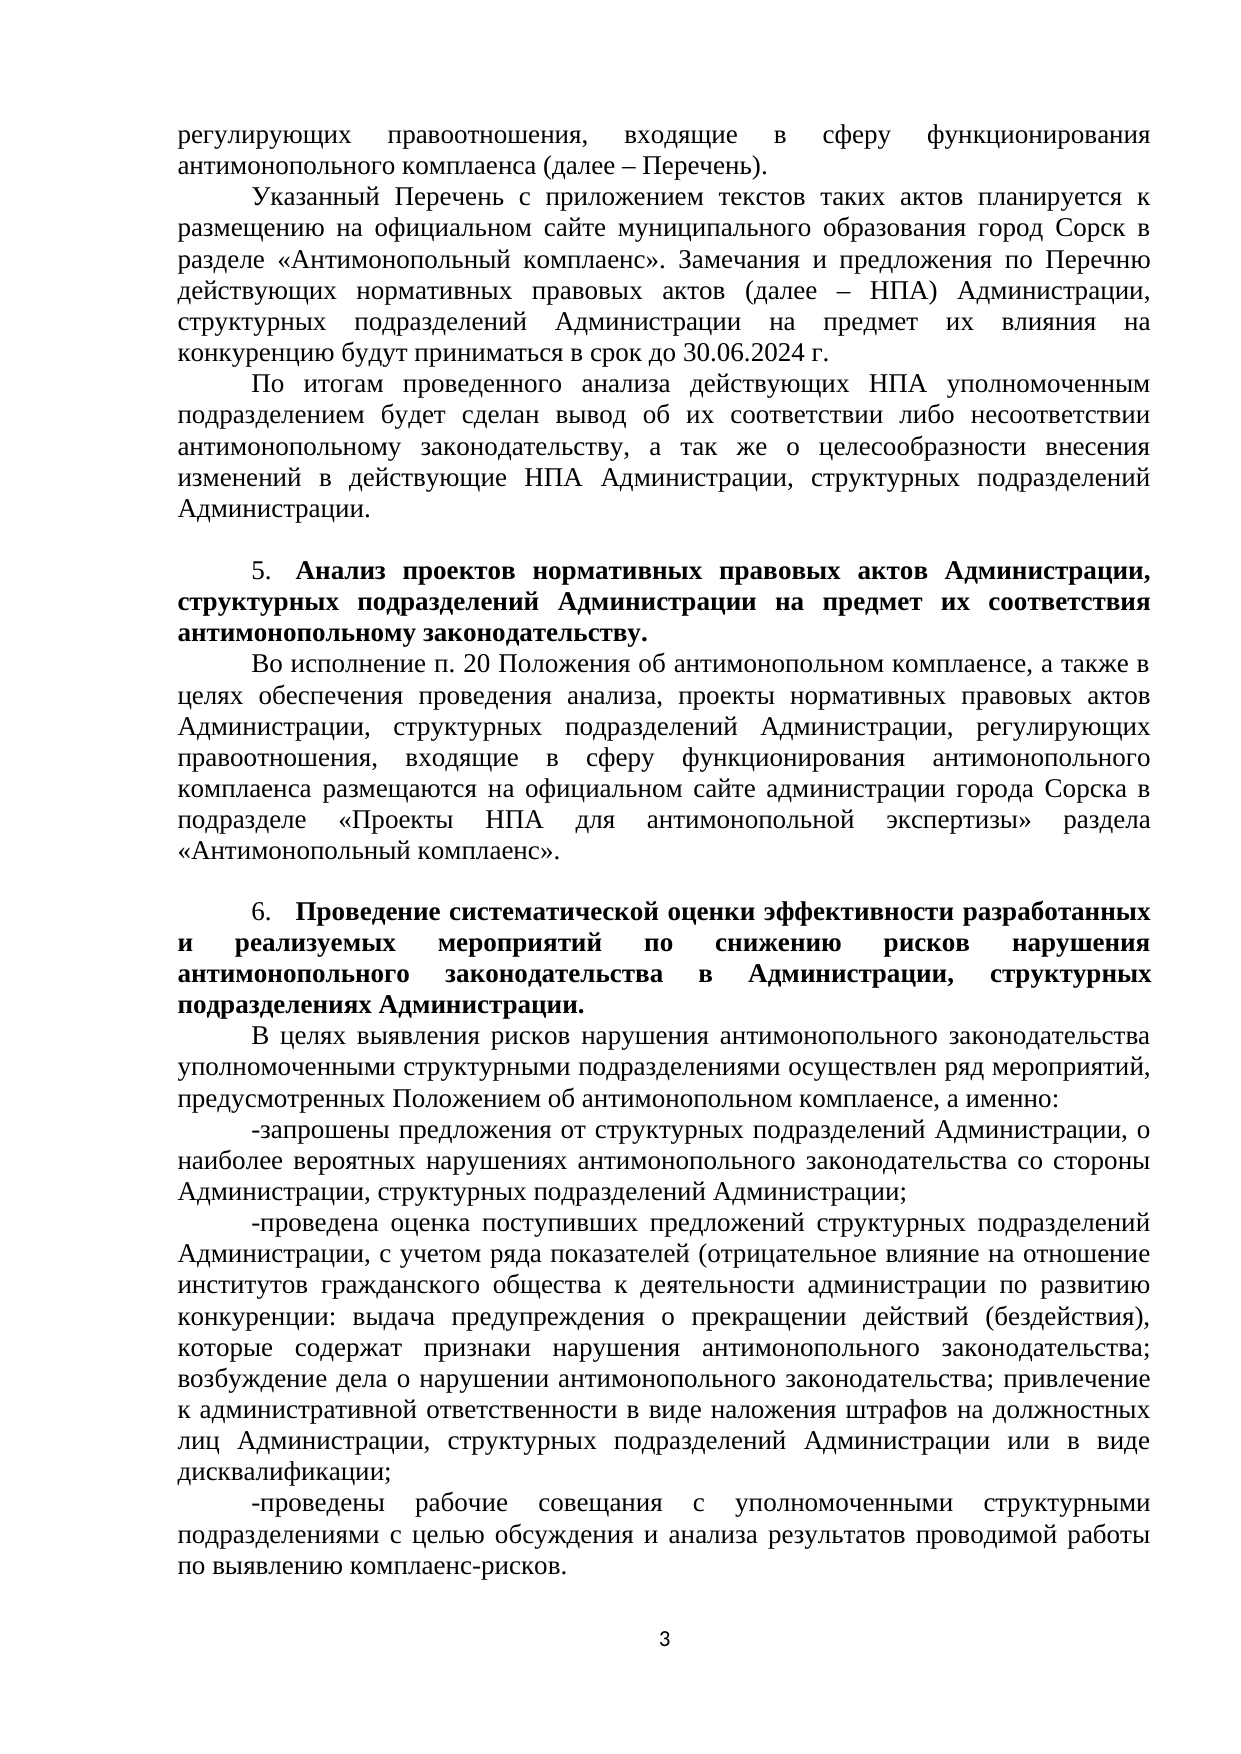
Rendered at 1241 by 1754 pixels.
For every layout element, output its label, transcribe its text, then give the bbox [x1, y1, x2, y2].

text Указанный Перечень с приложением текстов таких актов планируется к размещению на официальном сайте муниципального образования город Сорск в разделе «Антимонопольный комплаенс». Замечания и предложения по Перечню действующих нормативных правовых актов (далее – НПА) Администрации, структурных подразделений Администрации на предмет их влияния на конкуренцию будут приниматься в срок до 30.06.2024 г. [177, 180, 1152, 367]
text В целях выявления рисков нарушения антимонопольного законодательства уполномоченными структурными подразделениями осуществлен ряд мероприятий, предусмотренных Положением об антимонопольном комплаенсе, а именно: [177, 1019, 1152, 1113]
list Анализ проектов нормативных правовых актов Администрации, структурных подразделений Администрации на предмет их соответствия антимонопольному законодательству. [177, 554, 1152, 648]
text -запрошены предложения от структурных подразделений Администрации, о наиболее вероятных нарушениях антимонопольного законодательства со стороны Администрации, структурных подразделений Администрации; [177, 1113, 1152, 1206]
text Во исполнение п. 20 Положения об антимонопольном комплаенсе, а также в целях обеспечения проведения анализа, проекты нормативных правовых актов Администрации, структурных подразделений Администрации, регулирующих правоотношения, входящие в сферу функционирования антимонопольного комплаенса размещаются на официальном сайте администрации города Сорска в подразделе «Проекты НПА для антимонопольной экспертизы» раздела «Антимонопольный комплаенс». [177, 648, 1152, 866]
text По итогам проведенного анализа действующих НПА уполномоченным подразделением будет сделан вывод об их соответствии либо несоответствии антимонопольному законодательству, а так же о целесообразности внесения изменений в действующие НПА Администрации, структурных подразделений Администрации. [177, 367, 1152, 523]
list Проведение систематической оценки эффективности разработанных и реализуемых мероприятий по снижению рисков нарушения антимонопольного законодательства в Администрации, структурных подразделениях Администрации. [177, 895, 1152, 1019]
text -проведена оценка поступивших предложений структурных подразделений Администрации, с учетом ряда показателей (отрицательное влияние на отношение институтов гражданского общества к деятельности администрации по развитию конкуренции: выдача предупреждения о прекращении действий (бездействия), которые содержат признаки нарушения антимонопольного законодательства; возбуждение дела о нарушении антимонопольного законодательства; привлечение к административной ответственности в виде наложения штрафов на должностных лиц Администрации, структурных подразделений Администрации или в виде дисквалификации; [177, 1206, 1152, 1487]
text -проведены рабочие совещания с уполномоченными структурными подразделениями с целью обсуждения и анализа результатов проводимой работы по выявлению комплаенс-рисков. [177, 1487, 1152, 1580]
